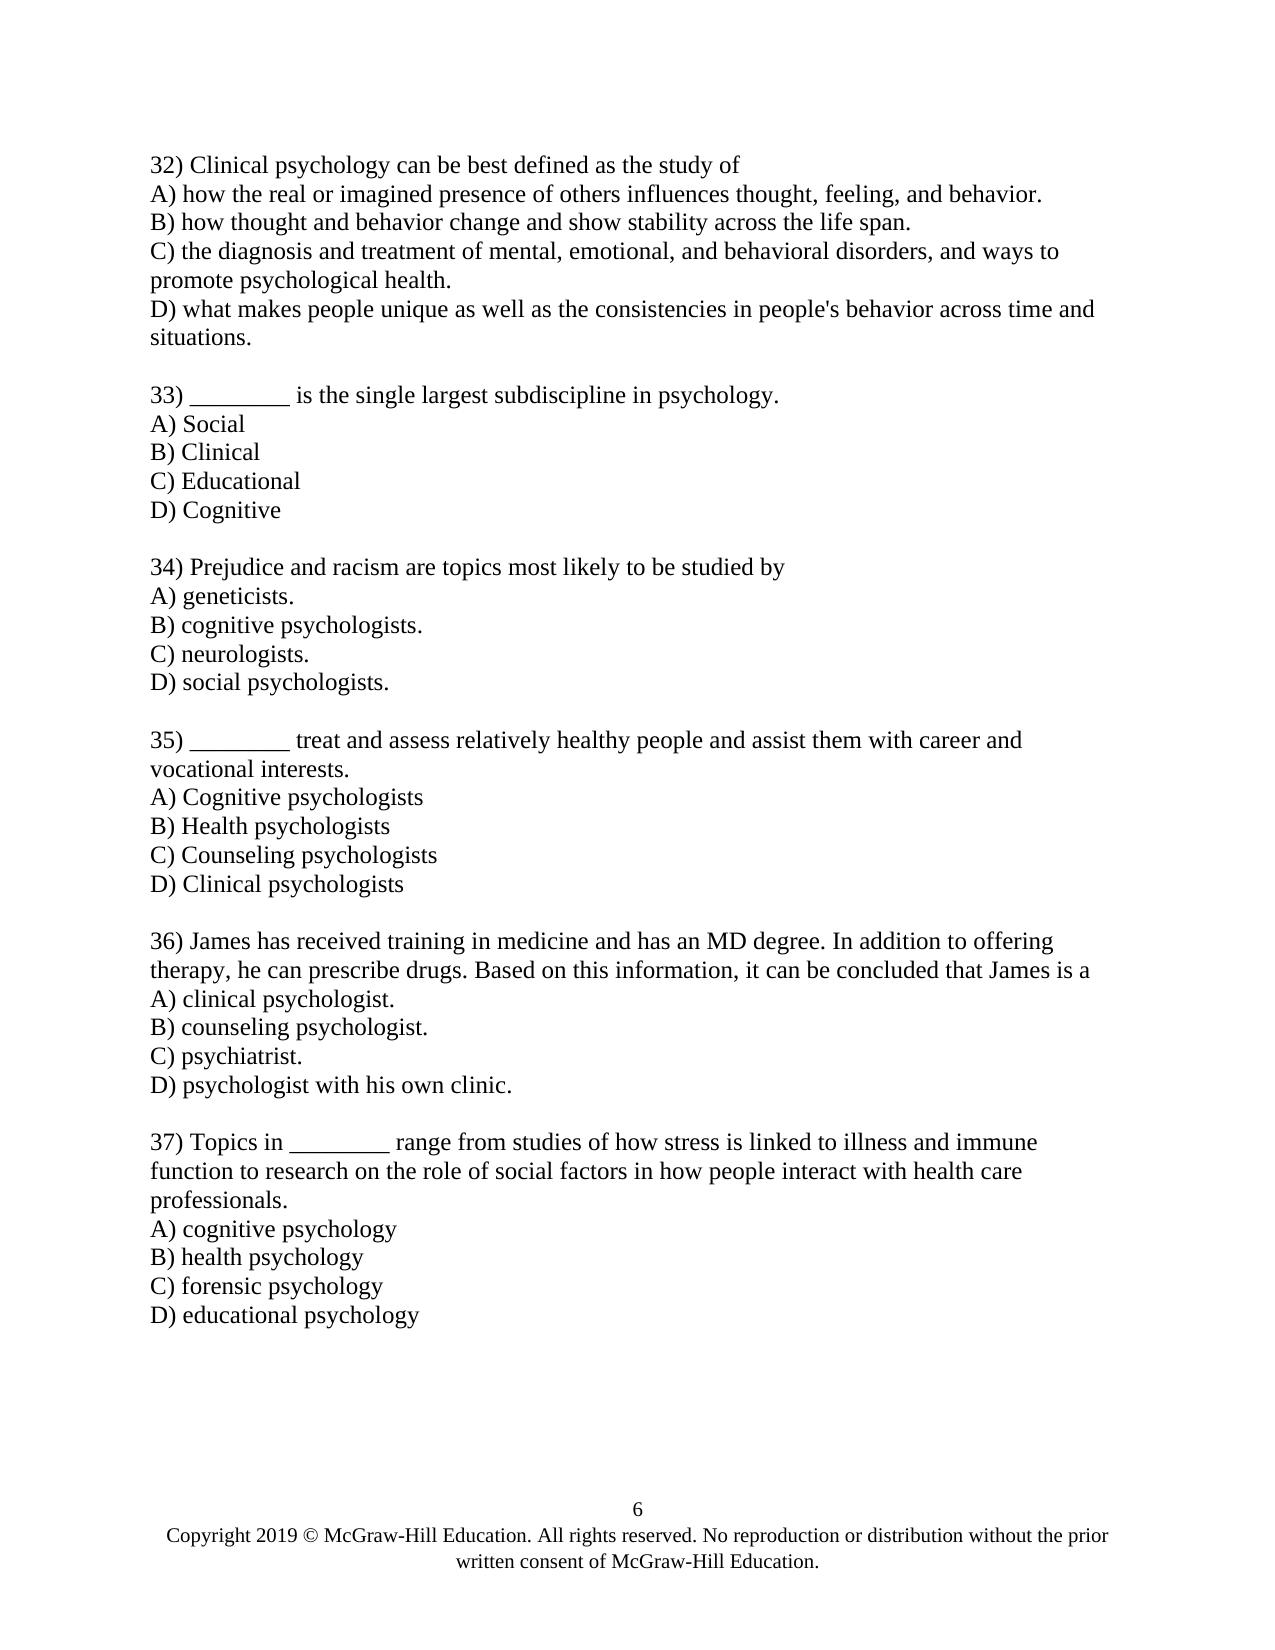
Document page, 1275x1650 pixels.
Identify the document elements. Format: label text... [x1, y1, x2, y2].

text A) Social [150, 409, 1125, 437]
text D) Cognitive [150, 495, 1125, 524]
text D) psychologist with his own clinic. [150, 1070, 1125, 1099]
text 37) Topics in ________ range from studies of how stress is linked to illness and immune function to research on the role of social factors in how people interact with health care professionals. [150, 1127, 1125, 1214]
text D) what makes people unique as well as the consistencies in people's behavior across time and situations. [150, 294, 1125, 351]
text A) clinical psychologist. [150, 984, 1125, 1012]
text A) Cognitive psychologists [150, 782, 1125, 811]
text 34) Prejudice and racism are topics most likely to be studied by [150, 552, 1125, 581]
text A) geneticists. [150, 581, 1125, 610]
text B) how thought and behavior change and show stability across the life span. [150, 207, 1125, 236]
text C) neurologists. [150, 639, 1125, 667]
text C) psychiatrist. [150, 1041, 1125, 1070]
text C) Educational [150, 466, 1125, 495]
text D) social psychologists. [150, 667, 1125, 696]
text 33) ________ is the single largest subdiscipline in psychology. [150, 380, 1125, 409]
text D) Clinical psychologists [150, 869, 1125, 897]
text 32) Clinical psychology can be best defined as the study of [150, 150, 1125, 179]
text A) how the real or imagined presence of others influences thought, feeling, and behavior. [150, 179, 1125, 207]
text 35) ________ treat and assess relatively healthy people and assist them with career and vocational interests. [150, 725, 1125, 782]
text B) Health psychologists [150, 811, 1125, 840]
text D) educational psychology [150, 1300, 1125, 1329]
text B) Clinical [150, 437, 1125, 466]
text B) health psychology [150, 1242, 1125, 1271]
text C) Counseling psychologists [150, 840, 1125, 869]
text 36) James has received training in medicine and has an MD degree. In addition to offering therapy, he can prescribe drugs. Based on this information, it can be concluded that James is a [150, 926, 1125, 984]
text A) cognitive psychology [150, 1214, 1125, 1242]
text C) the diagnosis and treatment of mental, emotional, and behavioral disorders, and ways to promote psychological health. [150, 236, 1125, 294]
text B) counseling psychologist. [150, 1012, 1125, 1041]
text C) forensic psychology [150, 1271, 1125, 1300]
text B) cognitive psychologists. [150, 610, 1125, 639]
